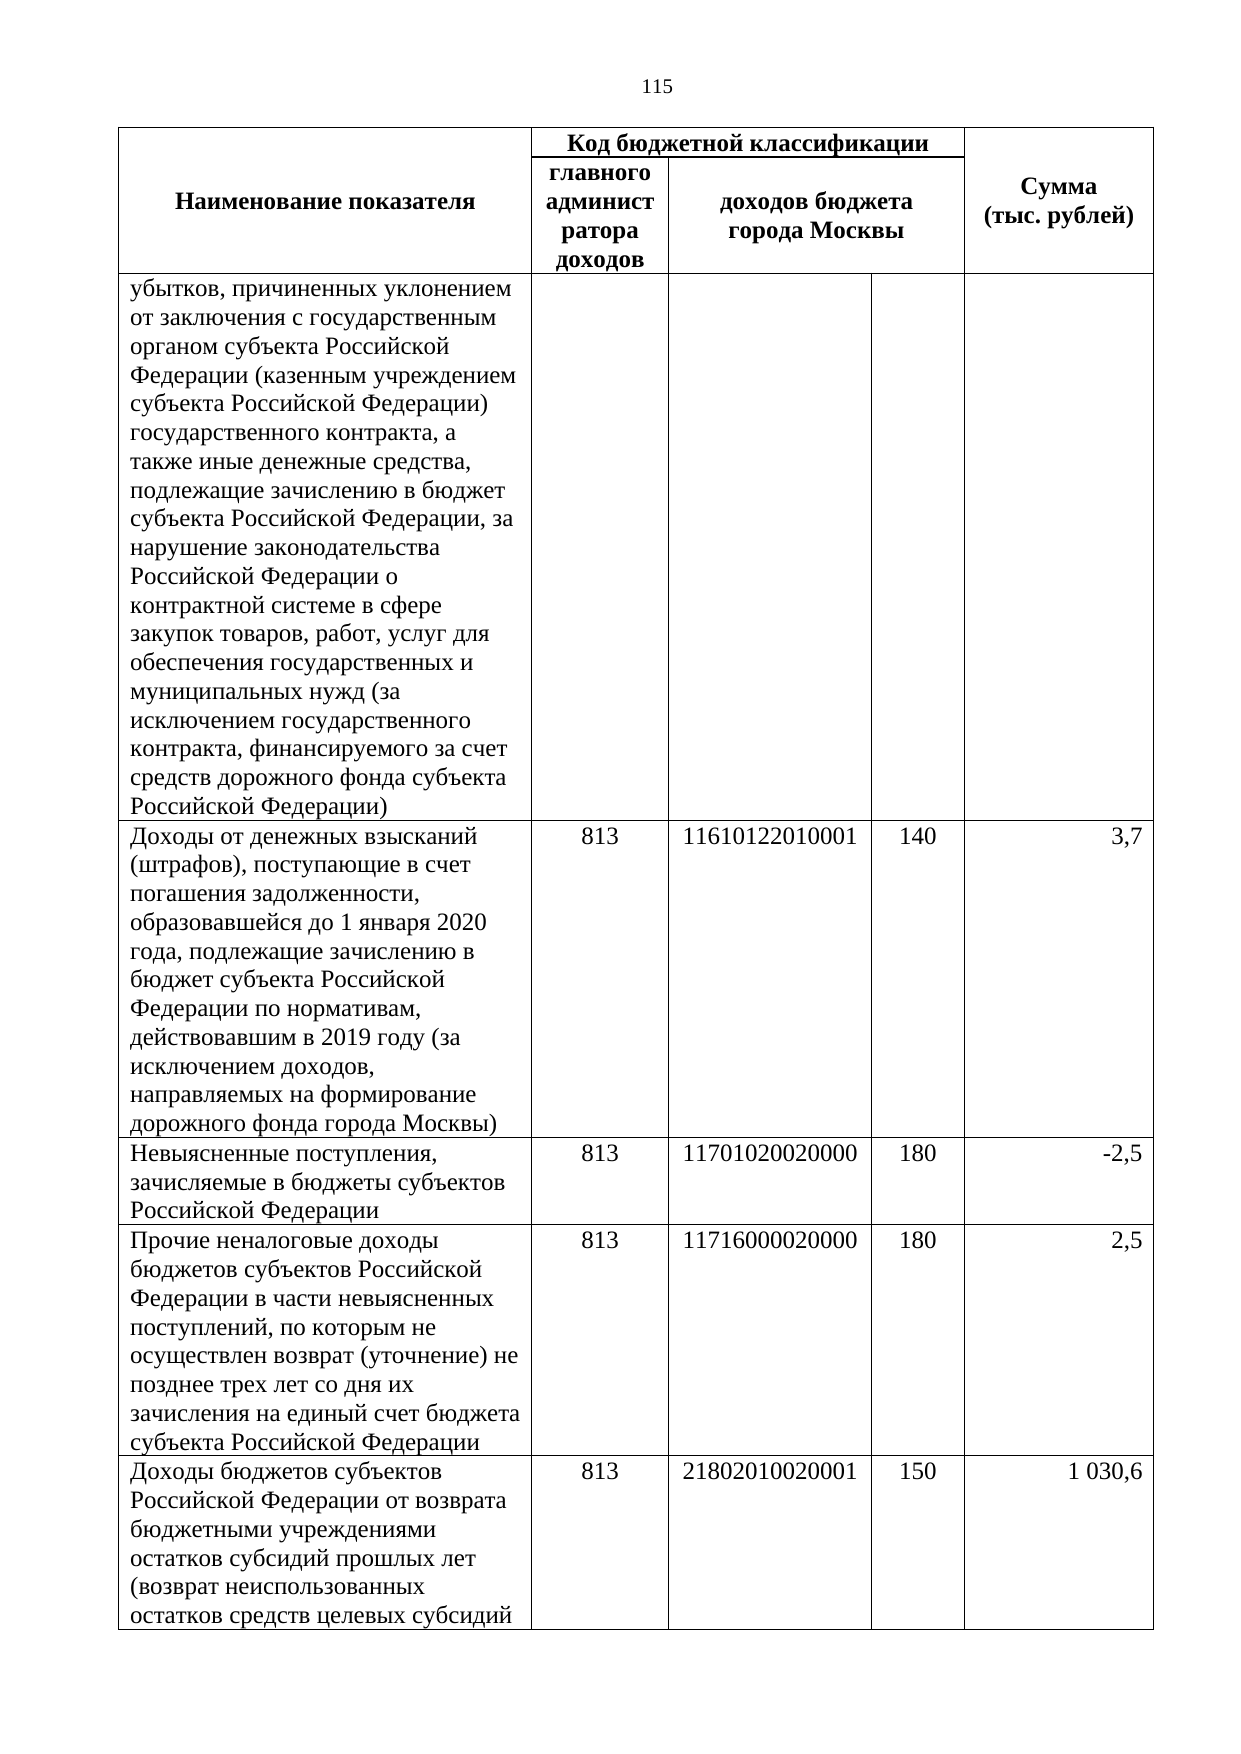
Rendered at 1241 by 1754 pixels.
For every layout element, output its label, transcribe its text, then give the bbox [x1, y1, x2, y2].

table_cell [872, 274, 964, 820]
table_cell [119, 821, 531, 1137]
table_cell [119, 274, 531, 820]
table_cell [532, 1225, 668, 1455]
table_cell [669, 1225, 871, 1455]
table_cell главного администратора доходов [532, 158, 668, 272]
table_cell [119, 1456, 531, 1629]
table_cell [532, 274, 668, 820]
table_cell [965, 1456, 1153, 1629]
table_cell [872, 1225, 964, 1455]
table_header Наименование показателя [119, 128, 531, 272]
table_header Код бюджетной классификации [532, 128, 964, 156]
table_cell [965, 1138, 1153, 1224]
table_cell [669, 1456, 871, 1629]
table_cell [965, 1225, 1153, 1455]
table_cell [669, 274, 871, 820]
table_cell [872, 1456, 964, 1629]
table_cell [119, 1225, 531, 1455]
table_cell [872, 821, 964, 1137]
table_header Сумма (тыс. рублей) [965, 128, 1153, 272]
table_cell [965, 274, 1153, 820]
table_cell доходов бюджета города Москвы [669, 158, 964, 272]
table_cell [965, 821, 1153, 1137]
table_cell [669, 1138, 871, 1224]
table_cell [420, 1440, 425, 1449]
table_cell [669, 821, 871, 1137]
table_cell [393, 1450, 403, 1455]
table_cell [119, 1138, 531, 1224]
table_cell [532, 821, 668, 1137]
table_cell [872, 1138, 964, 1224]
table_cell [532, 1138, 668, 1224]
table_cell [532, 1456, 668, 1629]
